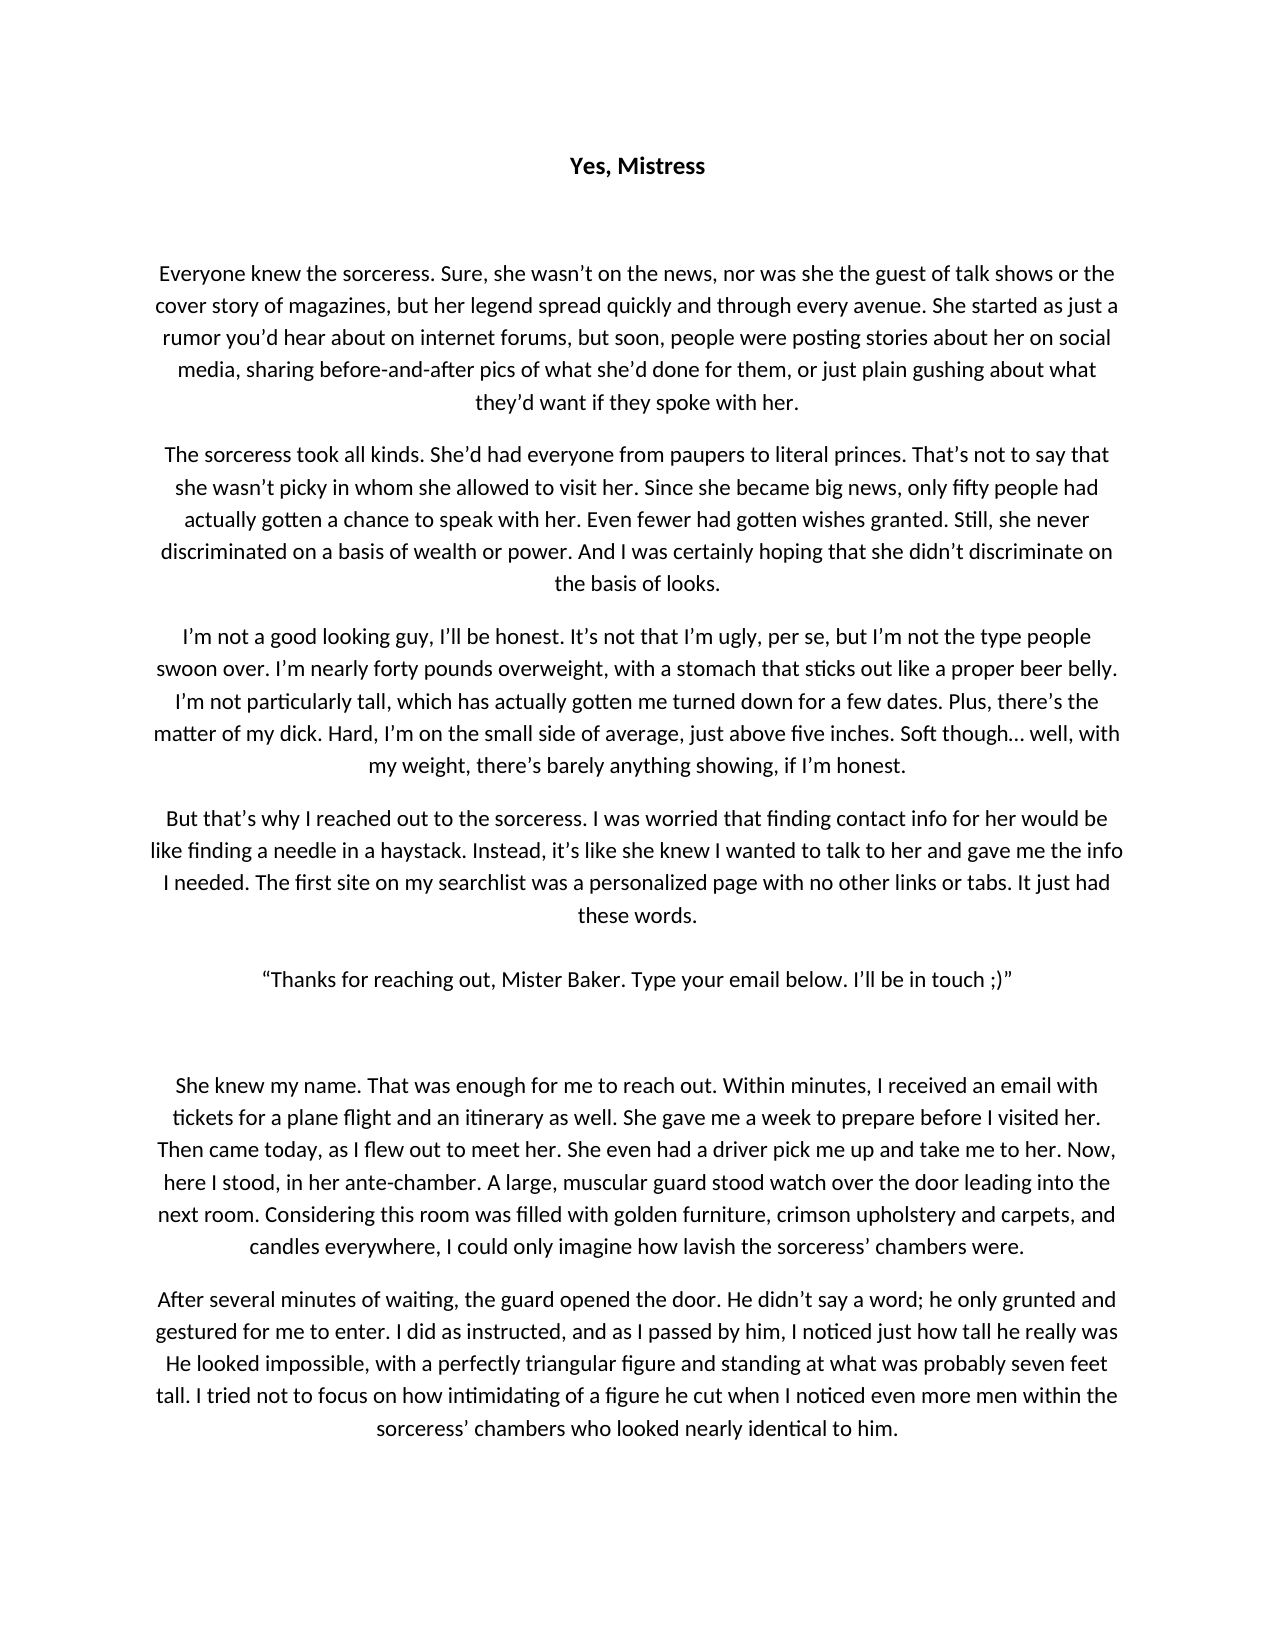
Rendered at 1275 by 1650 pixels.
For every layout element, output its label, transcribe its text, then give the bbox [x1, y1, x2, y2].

text Everyone knew the sorceress. Sure, she wasn’t on the news, nor was she the guest of talk shows or the cover story of magazines, but her legend spread quickly and through every avenue. She started as just a rumor you’d hear about on internet forums, but soon, people were posting stories about her on social media, sharing before-and-after pics of what she’d done for them, or just plain gushing about what they’d want if they spoke with her. [150, 259, 1125, 416]
text After several minutes of waiting, the guard opened the door. He didn’t say a word; he only grunted and gestured for me to enter. I did as instructed, and as I passed by him, I noticed just how tall he really was He looked impossible, with a perfectly triangular figure and standing at what was probably seven feet tall. I tried not to focus on how intimidating of a figure he cut when I noticed even more men within the sorceress’ chambers who looked nearly identical to him. [150, 1285, 1125, 1442]
text She knew my name. That was enough for me to reach out. Within minutes, I received an email with tickets for a plane flight and an itinerary as well. She gave me a week to prepare before I visited her. Then came today, as I flew out to meet her. She even had a driver pick me up and take me to her. Now, here I stood, in her ante-chamber. A large, muscular guard stood watch over the door leading into the next room. Considering this room was filled with golden furniture, crimson upholstery and carpets, and candles everywhere, I could only imagine how lavish the sorceress’ chambers were. [150, 1071, 1125, 1260]
text The sorceress took all kinds. She’d had everyone from paupers to literal princes. That’s not to say that she wasn’t picky in whom she allowed to visit her. Since she became big news, only fifty people had actually gotten a chance to speak with her. Even fewer had gotten wishes granted. Still, she never discriminated on a basis of wealth or power. And I was certainly hoping that she didn’t discriminate on the basis of looks. [150, 441, 1125, 597]
text But that’s why I reached out to the sorceress. I was worried that finding contact info for her would be like finding a needle in a haystack. Instead, it’s like she knew I wanted to talk to her and gave me the info I needed. The first site on my searchlist was a personalized page with no other links or tabs. It just had these words. “Thanks for reaching out, Mister Baker. Type your email below. I’ll be in touch ;)” [150, 804, 1125, 993]
text I’m not a good looking guy, I’ll be honest. It’s not that I’m ugly, per se, but I’m not the type people swoon over. I’m nearly forty pounds overweight, with a stomach that sticks out like a proper beer belly. I’m not particularly tall, which has actually gotten me turned down for a few dates. Plus, there’s the matter of my dick. Hard, I’m on the small side of average, just above five inches. Soft though… well, with my weight, there’s barely anything showing, if I’m honest. [150, 622, 1125, 779]
text Yes, Mistress [150, 150, 1125, 181]
